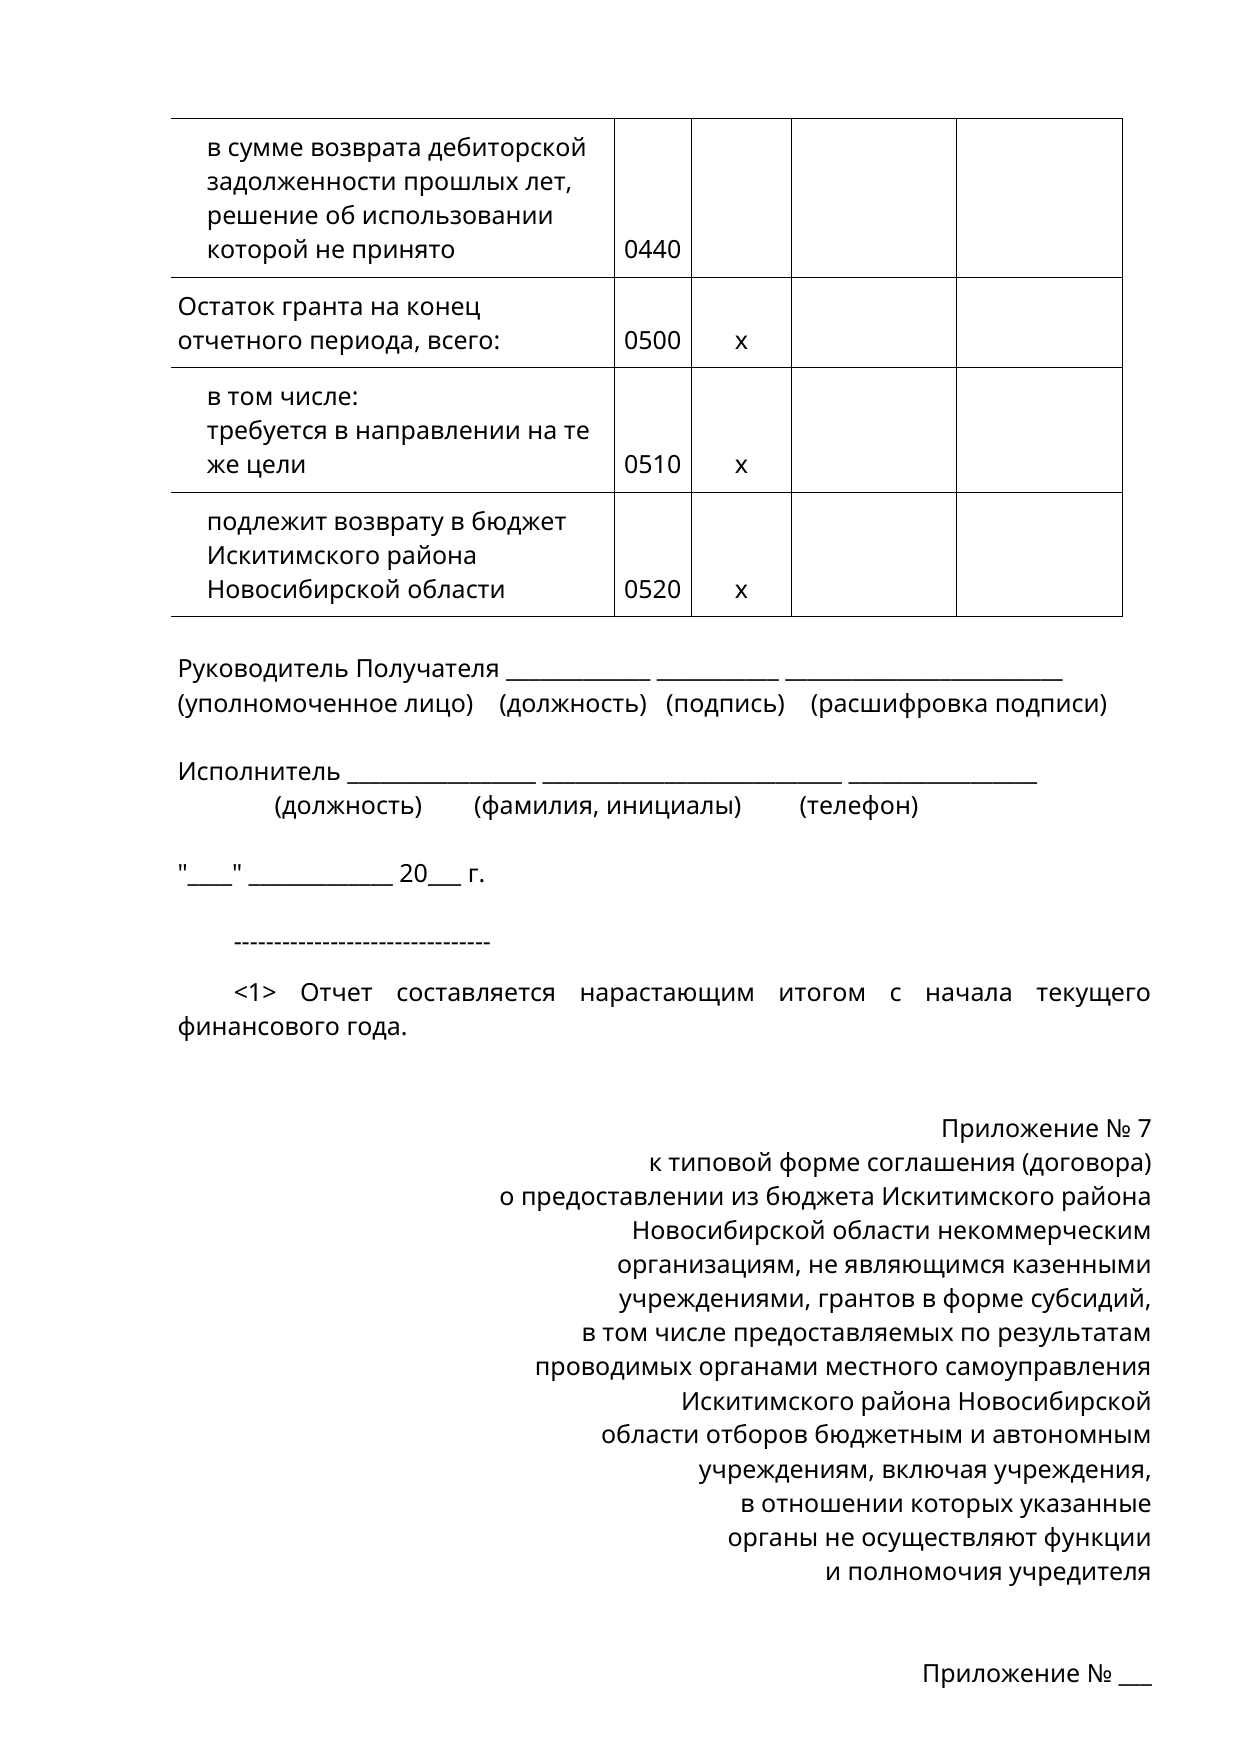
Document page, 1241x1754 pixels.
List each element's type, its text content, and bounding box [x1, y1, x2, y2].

table_cell x [692, 368, 791, 492]
text в том числе предоставляемых по результатам [177, 1315, 1152, 1349]
text Руководитель Получателя _____________ ___________ _________________________ [177, 651, 1152, 685]
table_cell 0500 [615, 278, 691, 367]
text Приложение № 7 [177, 1111, 1152, 1145]
table_cell Остаток гранта на конец отчетного периода, всего: [171, 278, 614, 367]
table_cell [957, 278, 1122, 367]
text (уполномоченное лицо) (должность) (подпись) (расшифровка подписи) [177, 685, 1152, 719]
table_cell x [692, 493, 791, 616]
table_cell в том числе: требуется в направлении на те же цели [171, 368, 614, 492]
text проводимых органами местного самоуправления [177, 1349, 1152, 1383]
text и полномочия учредителя [177, 1553, 1152, 1587]
table_cell в сумме возврата дебиторской задолженности прошлых лет, решение об использовании которой не принято [171, 119, 614, 277]
table_cell [792, 119, 956, 277]
table_cell [957, 368, 1122, 492]
text Новосибирской области некоммерческим [177, 1213, 1152, 1247]
table_cell [692, 119, 791, 277]
text области отборов бюджетным и автономным [177, 1417, 1152, 1451]
table_cell 0440 [615, 119, 691, 277]
table_cell подлежит возврату в бюджет Искитимского района Новосибирской области [171, 493, 614, 616]
text <1> Отчет составляется нарастающим итогом с начала текущего финансового года. [177, 974, 1152, 1042]
table_cell [792, 368, 956, 492]
text -------------------------------- [177, 924, 1152, 958]
table_cell 0510 [615, 368, 691, 492]
table_cell x [692, 278, 791, 367]
text в отношении которых указанные [177, 1485, 1152, 1519]
table_cell 0520 [615, 493, 691, 616]
text органы не осуществляют функции [177, 1519, 1152, 1553]
table_cell [792, 493, 956, 616]
text Искитимского района Новосибирской [177, 1383, 1152, 1417]
table_cell [957, 493, 1122, 616]
text о предоставлении из бюджета Искитимского района [177, 1179, 1152, 1213]
text к типовой форме соглашения (договора) [177, 1145, 1152, 1179]
table_cell [957, 119, 1122, 277]
text Приложение № ___ [177, 1656, 1152, 1690]
text (должность) (фамилия, инициалы) (телефон) [177, 787, 1152, 821]
text Исполнитель _________________ ___________________________ _________________ [177, 753, 1152, 787]
text учреждениям, включая учреждения, [177, 1451, 1152, 1485]
text организациям, не являющимся казенными [177, 1247, 1152, 1281]
text учреждениями, грантов в форме субсидий, [177, 1281, 1152, 1315]
text "____" _____________ 20___ г. [177, 856, 1152, 889]
table_cell [792, 278, 956, 367]
